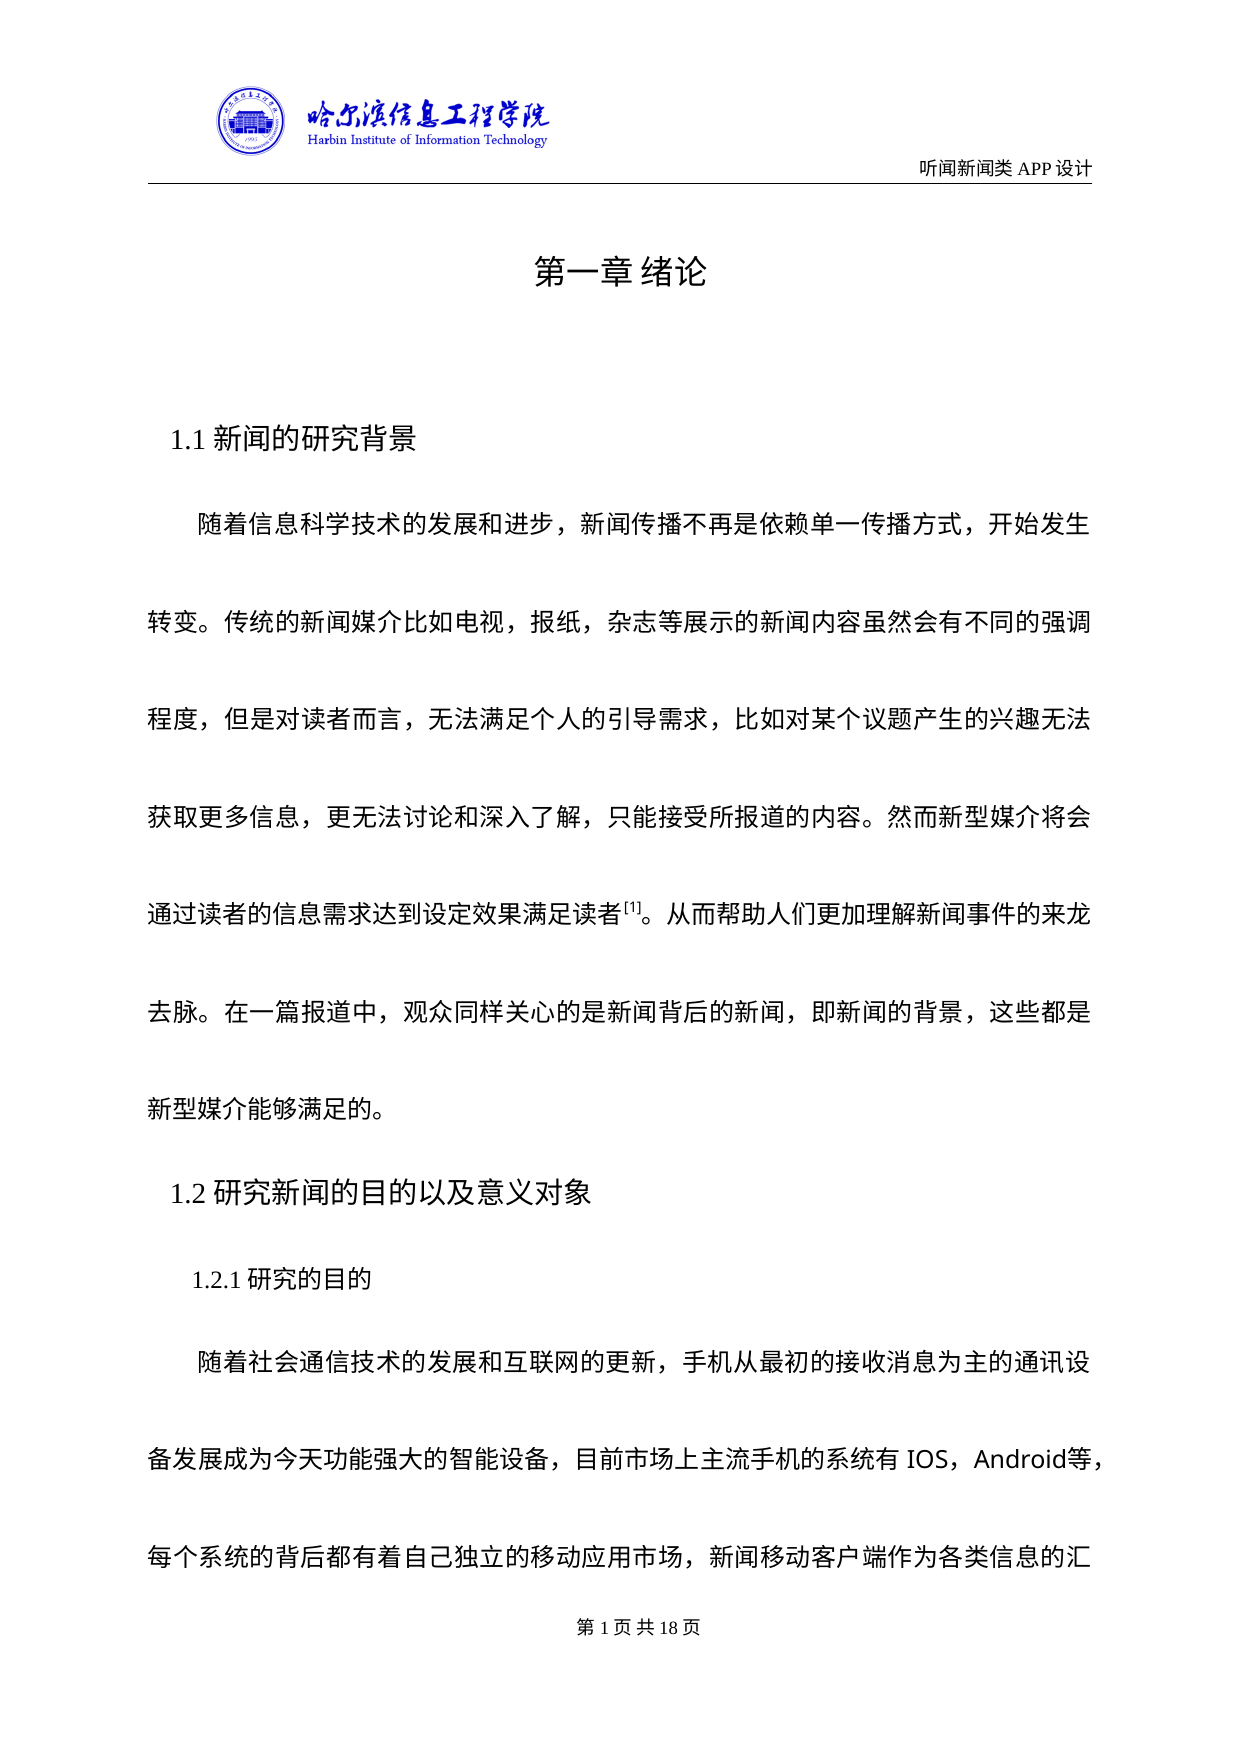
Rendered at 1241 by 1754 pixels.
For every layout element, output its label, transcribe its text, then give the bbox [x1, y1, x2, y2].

subtitle 1.2.1 研究的目的 [191, 1245, 1092, 1310]
subtitle 1.2 研究新闻的目的以及意义对象 [169, 1159, 1092, 1224]
picture [208, 73, 562, 162]
subtitle 第一章 绪论 [148, 237, 1092, 302]
list 随着信息科学技术的发展和进步，新闻传播不再是依赖单一传播方式，开始发生转变。传统的新闻媒介比如电视，报纸，杂志等展示的新闻内容虽然会有不同的强调程度，但是对读者而言，无法满足个人的引导需求，比如对某个议题产生的兴趣无法获取更多信息，更无法讨论和深入了解，只能接受所报道的内容。然而新型媒介将会通过读者的信息需求达到设定效果满足读者[1]。从而帮助人们更加理解新闻事件的来龙去脉。在一篇报道中，观众同样关心的是新闻背后的新闻，即新闻的背景，这些都是新型媒介能够满足的。 [148, 491, 1092, 1141]
subtitle 1.1 新闻的研究背景 [169, 404, 1092, 469]
